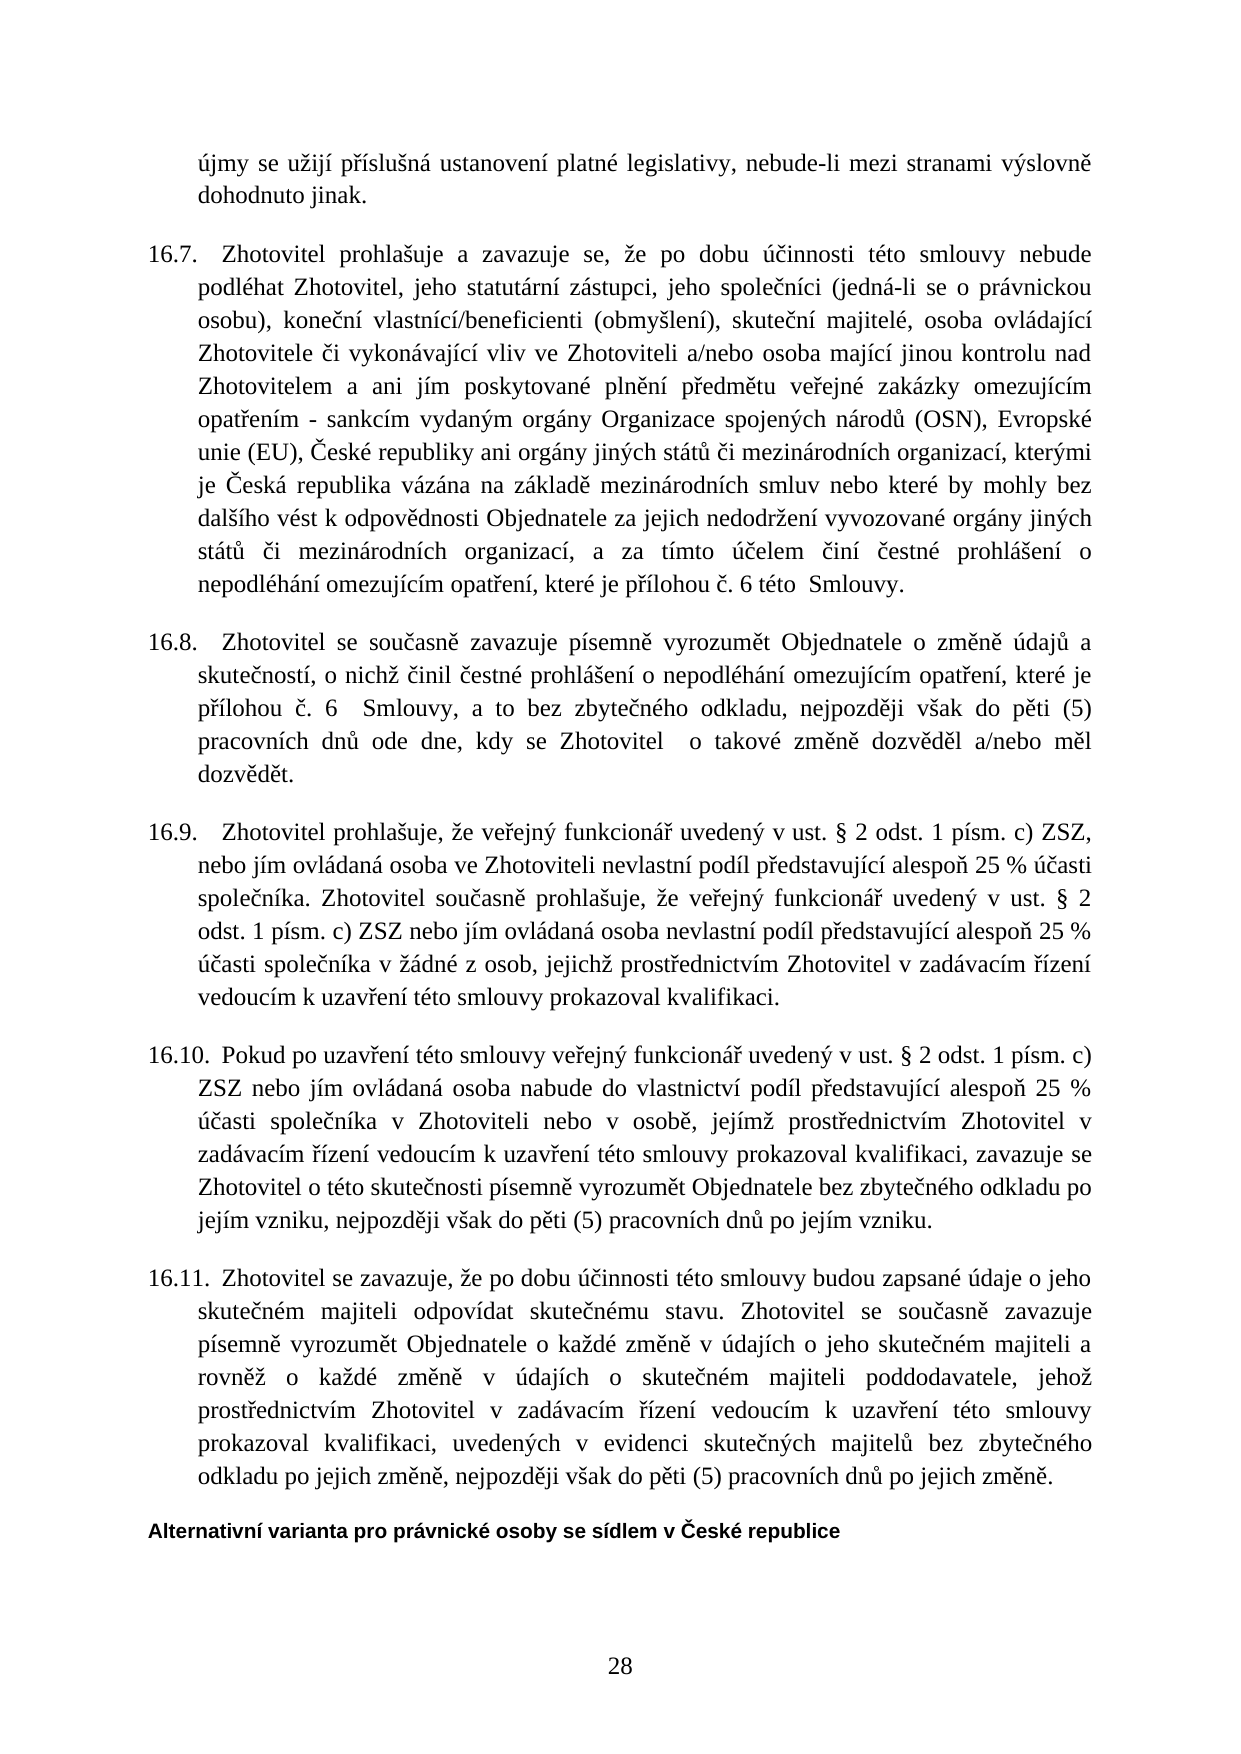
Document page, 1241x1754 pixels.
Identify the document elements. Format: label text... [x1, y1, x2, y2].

subtitle Zhotovitel se zavazuje, že po dobu účinnosti této smlouvy budou zapsané údaje o jeho skutečném majiteli odpovídat skutečnému stavu. Zhotovitel se současně zavazuje písemně vyrozumět Objednatele o každé změně v údajích o jeho skutečném majiteli a rovněž o každé změně v údajích o skutečném majiteli poddodavatele, jehož prostřednictvím Zhotovitel v zadávacím řízení vedoucím k uzavření této smlouvy prokazoval kvalifikaci, uvedených v evidenci skutečných majitelů bez zbytečného odkladu po jejich změně, nejpozději však do pěti (5) pracovních dnů po jejich změně. [148, 1263, 1093, 1490]
subtitle Zhotovitel prohlašuje a zavazuje se, že po dobu účinnosti této smlouvy nebude podléhat Zhotovitel, jeho statutární zástupci, jeho společníci (jedná-li se o právnickou osobu), koneční vlastnící/beneficienti (obmyšlení), skuteční majitelé, osoba ovládající Zhotovitele či vykonávající vliv ve Zhotoviteli a/nebo osoba mající jinou kontrolu nad Zhotovitelem a ani jím poskytované plnění předmětu veřejné zakázky omezujícím opatřením - sankcím vydaným orgány Organizace spojených národů (OSN), Evropské unie (EU), České republiky ani orgány jiných států či mezinárodních organizací, kterými je Česká republika vázána na základě mezinárodních smluv nebo které by mohly bez dalšího vést k odpovědnosti Objednatele za jejich nedodržení vyvozované orgány jiných států či mezinárodních organizací, a za tímto účelem činí čestné prohlášení o nepodléhání omezujícím opatření, které je přílohou č. 6 této Smlouvy. [148, 239, 1093, 598]
subtitle Zhotovitel prohlašuje, že veřejný funkcionář uvedený v ust. § 2 odst. 1 písm. c) ZSZ, nebo jím ovládaná osoba ve Zhotoviteli nevlastní podíl představující alespoň 25 % účasti společníka. Zhotovitel současně prohlašuje, že veřejný funkcionář uvedený v ust. § 2 odst. 1 písm. c) ZSZ nebo jím ovládaná osoba nevlastní podíl představující alespoň 25 % účasti společníka v žádné z osob, jejichž prostřednictvím Zhotovitel v zadávacím řízení vedoucím k uzavření této smlouvy prokazoval kvalifikaci. [148, 817, 1093, 1011]
subtitle Zhotovitel se současně zavazuje písemně vyrozumět Objednatele o změně údajů a skutečností, o nichž činil čestné prohlášení o nepodléhání omezujícím opatření, které je přílohou č. 6 Smlouvy, a to bez zbytečného odkladu, nejpozději však do pěti (5) pracovních dnů ode dne, kdy se Zhotovitel o takové změně dozvěděl a/nebo měl dozvědět. [148, 627, 1093, 788]
subtitle Pokud po uzavření této smlouvy veřejný funkcionář uvedený v ust. § 2 odst. 1 písm. c) ZSZ nebo jím ovládaná osoba nabude do vlastnictví podíl představující alespoň 25 % účasti společníka v Zhotoviteli nebo v osobě, jejímž prostřednictvím Zhotovitel v zadávacím řízení vedoucím k uzavření této smlouvy prokazoval kvalifikaci, zavazuje se Zhotovitel o této skutečnosti písemně vyrozumět Objednatele bez zbytečného odkladu po jejím vzniku, nejpozději však do pěti (5) pracovních dnů po jejím vzniku. [148, 1040, 1093, 1234]
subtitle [148, 148, 1093, 209]
text Alternativní varianta pro právnické osoby se sídlem v České republice [148, 1519, 1093, 1543]
